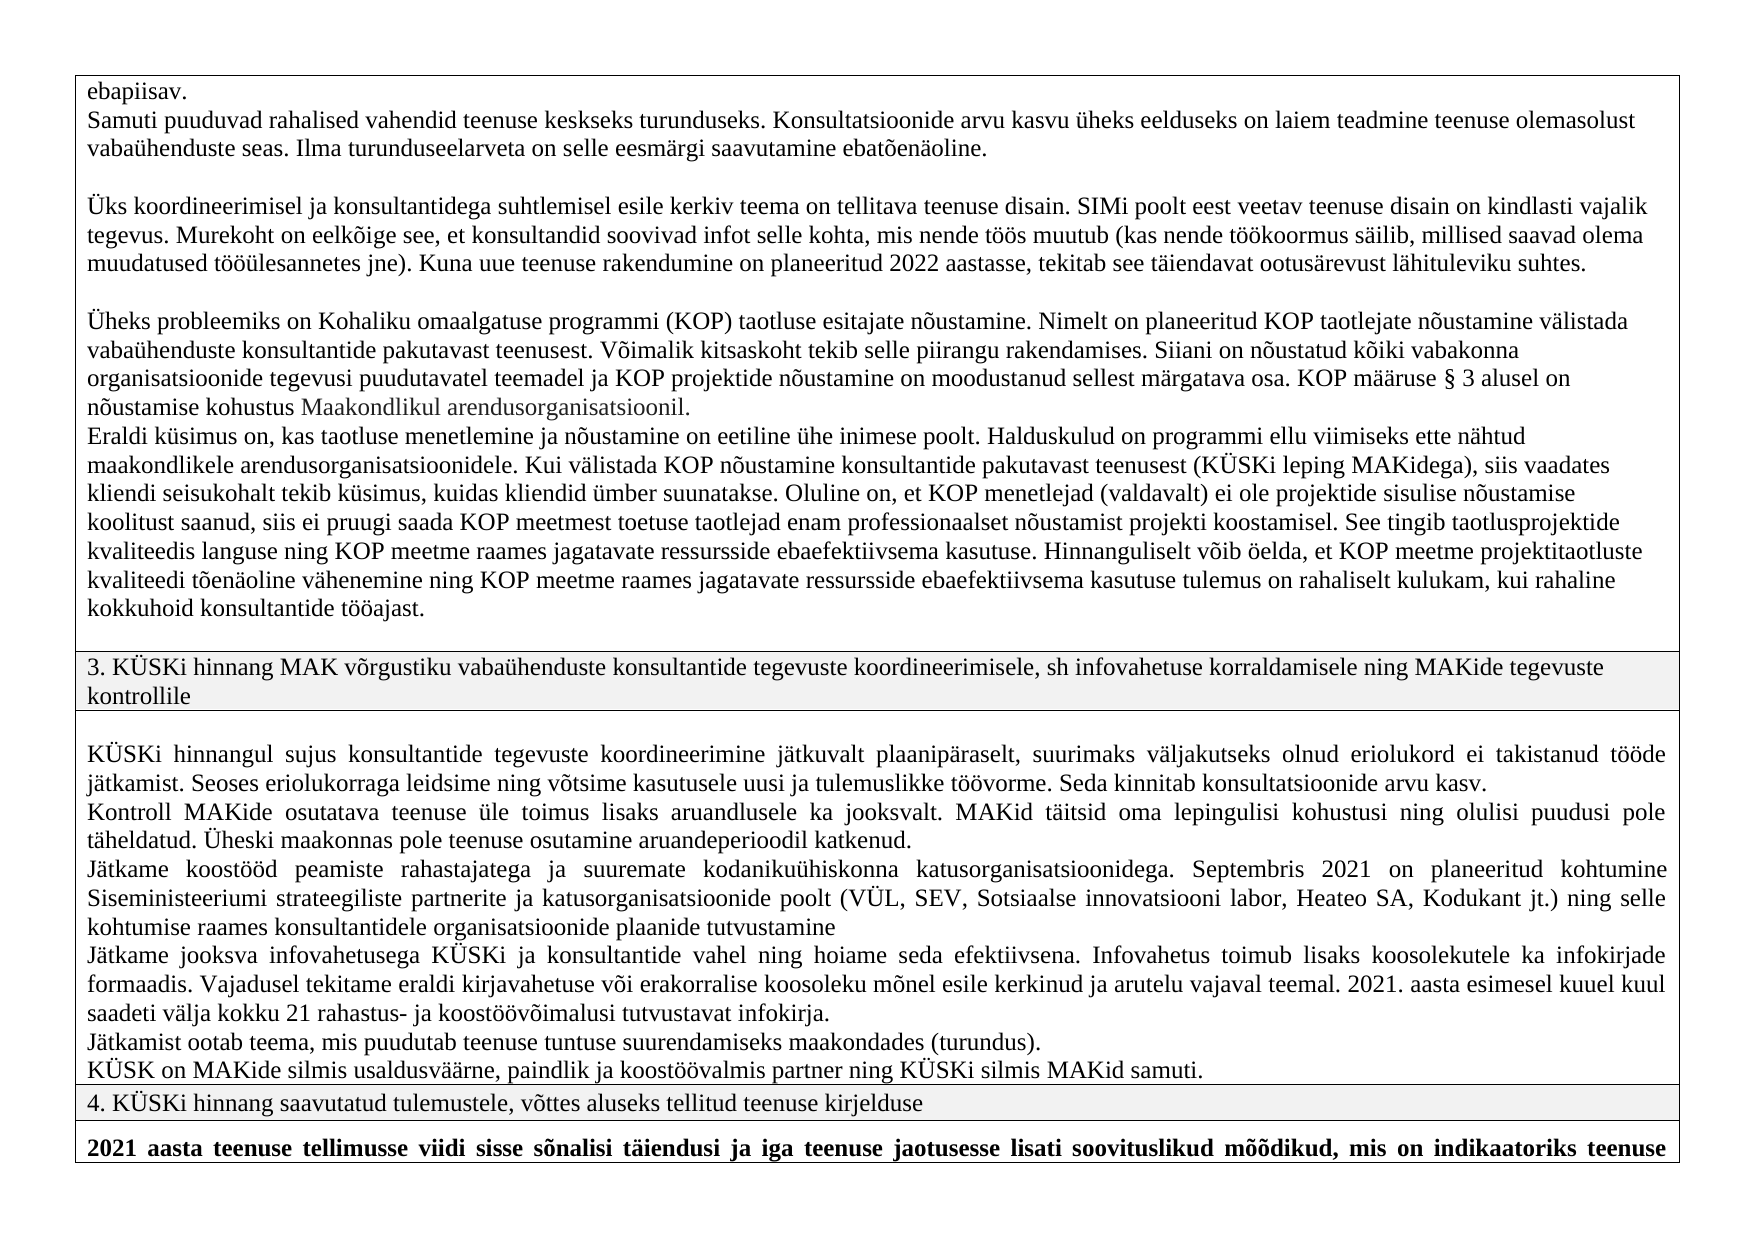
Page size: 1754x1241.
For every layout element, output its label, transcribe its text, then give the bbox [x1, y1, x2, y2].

table_cell 4. KÜSKi hinnang saavutatud tulemustele, võttes aluseks tellitud teenuse kirjelduse [76, 1085, 1679, 1120]
table_cell KÜSKi hinnangul sujus konsultantide tegevuste koordineerimine jätkuvalt plaanipäraselt, suurimaks väljakutseks olnud eriolukord ei takistanud tööde jätkamist. Seoses eriolukorraga leidsime ning võtsime kasutusele uusi ja tulemuslikke töövorme. Seda kinnitab konsultatsioonide arvu kasv. Kontroll MAKide osutatava teenuse üle toimus lisaks aruandlusele ka jooksvalt. MAKid täitsid oma lepingulisi kohustusi ning olulisi puudusi pole täheldatud. Üheski maakonnas pole teenuse osutamine aruandeperioodil katkenud. Jätkame koostööd peamiste rahastajatega ja suuremate kodanikuühiskonna katusorganisatsioonidega. Septembris 2021 on planeeritud kohtumine Siseministeeriumi strateegiliste partnerite ja katusorganisatsioonide poolt (VÜL, SEV, Sotsiaalse innovatsiooni labor, Heateo SA, Kodukant jt.) ning selle kohtumise raames konsultantidele organisatsioonide plaanide tutvustamine Jätkame jooksva infovahetusega KÜSKi ja konsultantide vahel ning hoiame seda efektiivsena. Infovahetus toimub lisaks koosolekutele ka infokirjade formaadis. Vajadusel tekitame eraldi kirjavahetuse või erakorralise koosoleku mõnel esile kerkinud ja arutelu vajaval teemal. 2021. aasta esimesel kuuel kuul saadeti välja kokku 21 rahastus- ja koostöövõimalusi tutvustavat infokirja. Jätkamist ootab teema, mis puudutab teenuse tuntuse suurendamiseks maakondades (turundus). KÜSK on MAKide silmis usaldusväärne, paindlik ja koostöövalmis partner ning KÜSKi silmis MAKid samuti. [76, 711, 1679, 1084]
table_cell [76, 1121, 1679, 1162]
table_cell 3. KÜSKi hinnang MAK võrgustiku vabaühenduste konsultantide tegevuste koordineerimisele, sh infovahetuse korraldamisele ning MAKide tegevuste kontrollile [76, 652, 1679, 709]
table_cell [76, 76, 1679, 651]
